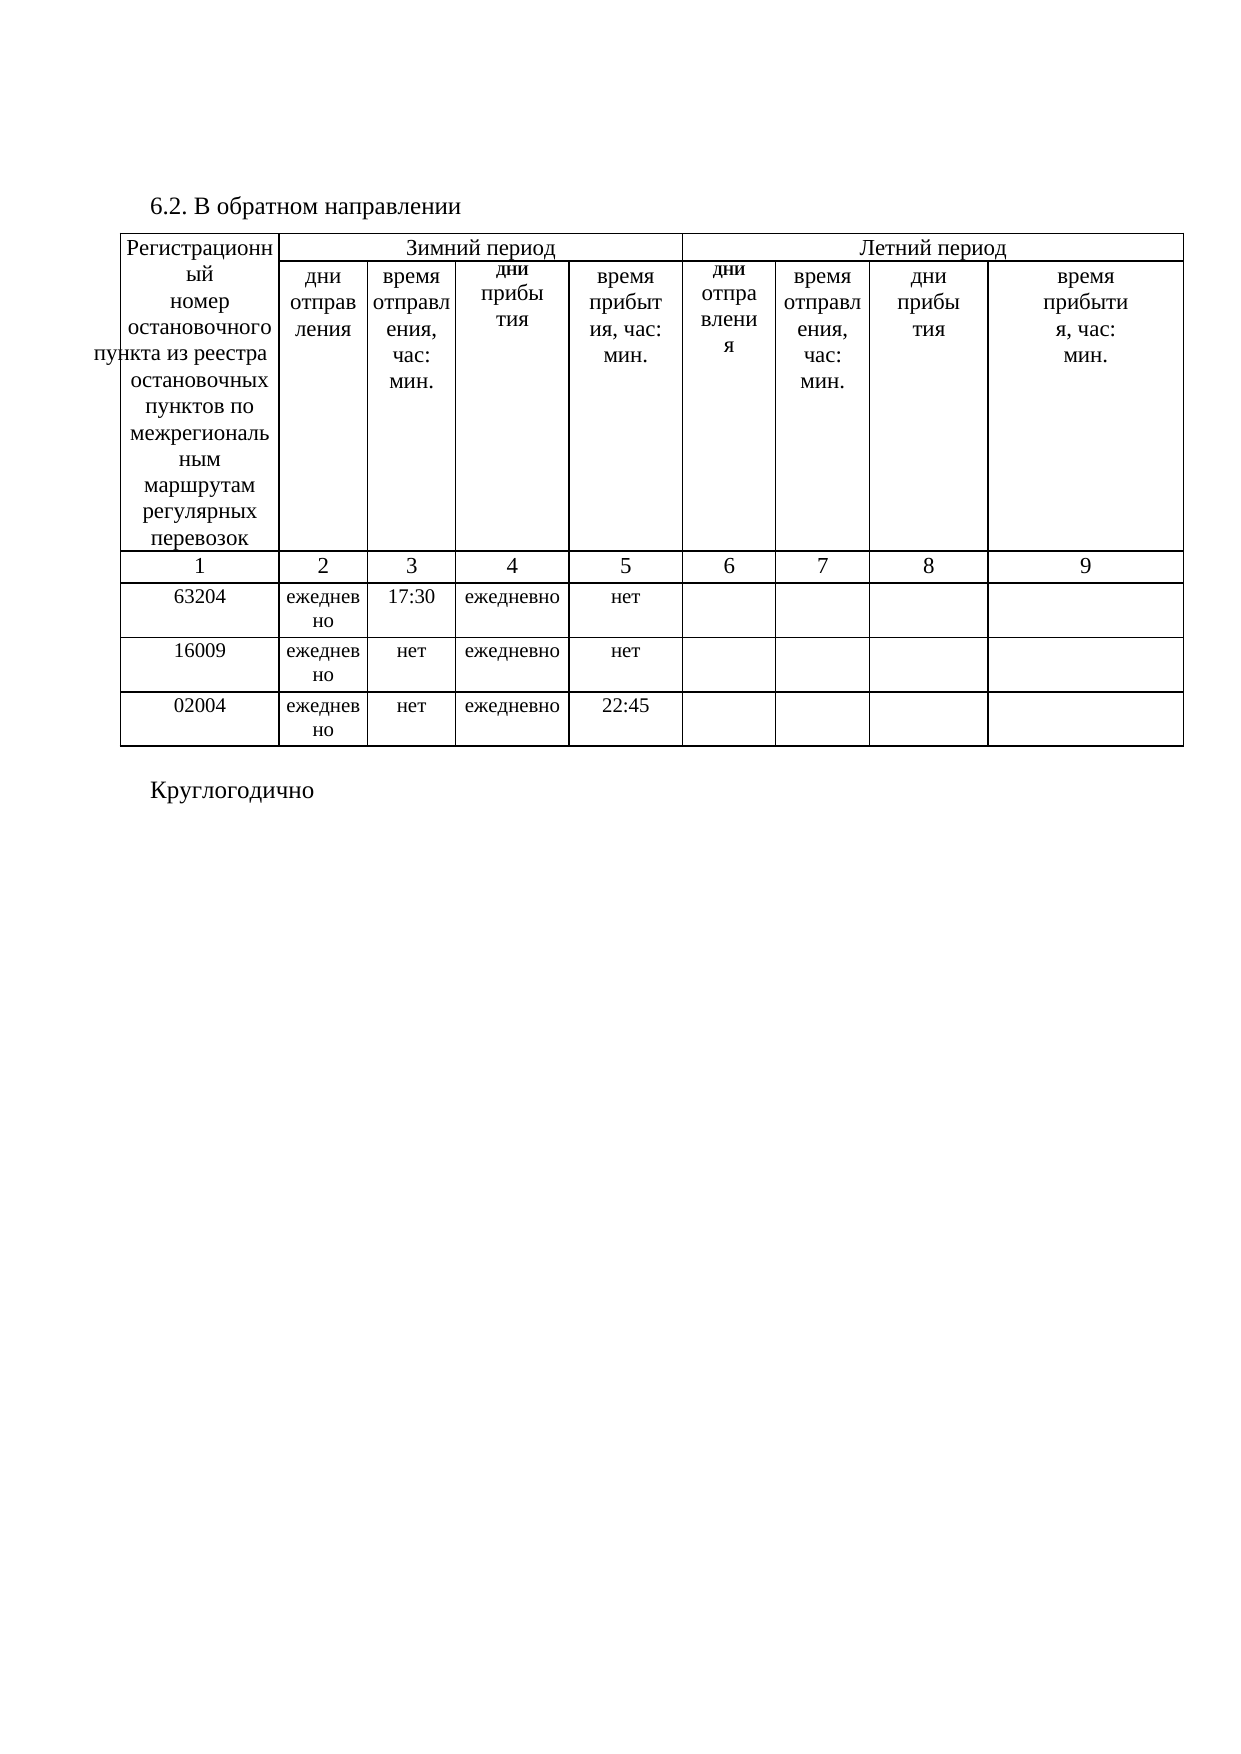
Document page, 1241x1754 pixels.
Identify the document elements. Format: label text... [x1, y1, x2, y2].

table_cell ежедневно [280, 638, 367, 691]
table_cell ежедневно [456, 584, 568, 637]
table_cell [870, 638, 987, 691]
table_cell 5 [570, 552, 682, 582]
table_cell [683, 584, 775, 637]
table_cell 16009 [121, 638, 278, 691]
table_cell [776, 584, 869, 637]
table_cell ежедневно [456, 638, 568, 691]
table_header Зимний период [280, 234, 682, 260]
table_cell ДНИ отпра влени я [683, 262, 775, 550]
text 6.2. В обратном направлении [150, 191, 1090, 220]
table_cell 63204 [121, 584, 278, 637]
table_cell время отправл ения, час: мин. [368, 262, 455, 550]
table_cell [989, 584, 1183, 637]
table_cell ДНИ прибы тия [456, 262, 568, 550]
table_cell [989, 638, 1183, 691]
table_cell нет [570, 584, 682, 637]
table_cell дни отправ ления [280, 262, 367, 550]
table_cell [776, 693, 869, 745]
table_cell время отправл ения, час: мин. [776, 262, 869, 550]
table_cell 4 [456, 552, 568, 582]
table_cell [776, 638, 869, 691]
table_cell [989, 693, 1183, 745]
table_cell [870, 693, 987, 745]
table_cell 22:45 [570, 693, 682, 745]
table_cell 1 [121, 552, 278, 582]
table_cell 17:30 [368, 584, 455, 637]
table_cell нет [368, 638, 455, 691]
table_cell [870, 584, 987, 637]
table_cell время прибыти я, час: мин. [989, 262, 1183, 550]
table_cell 9 [989, 552, 1183, 582]
table_header Летний период [683, 234, 1183, 260]
table_cell время прибыт ия, час: мин. [570, 262, 682, 550]
table_cell ежедневно [280, 584, 367, 637]
table_cell [683, 638, 775, 691]
table_cell 6 [683, 552, 775, 582]
table_cell 2 [280, 552, 367, 582]
table_cell 8 [870, 552, 987, 582]
table_cell 02004 [121, 693, 278, 745]
table_cell ежедневно [280, 693, 367, 745]
text Круглогодично [150, 776, 1090, 804]
table_cell нет [570, 638, 682, 691]
table_cell 3 [368, 552, 455, 582]
table_cell нет [368, 693, 455, 745]
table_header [121, 234, 278, 550]
table_cell ежедневно [456, 693, 568, 745]
table_cell дни прибы тия [870, 262, 987, 550]
table_cell 7 [776, 552, 869, 582]
table_cell [683, 693, 775, 745]
